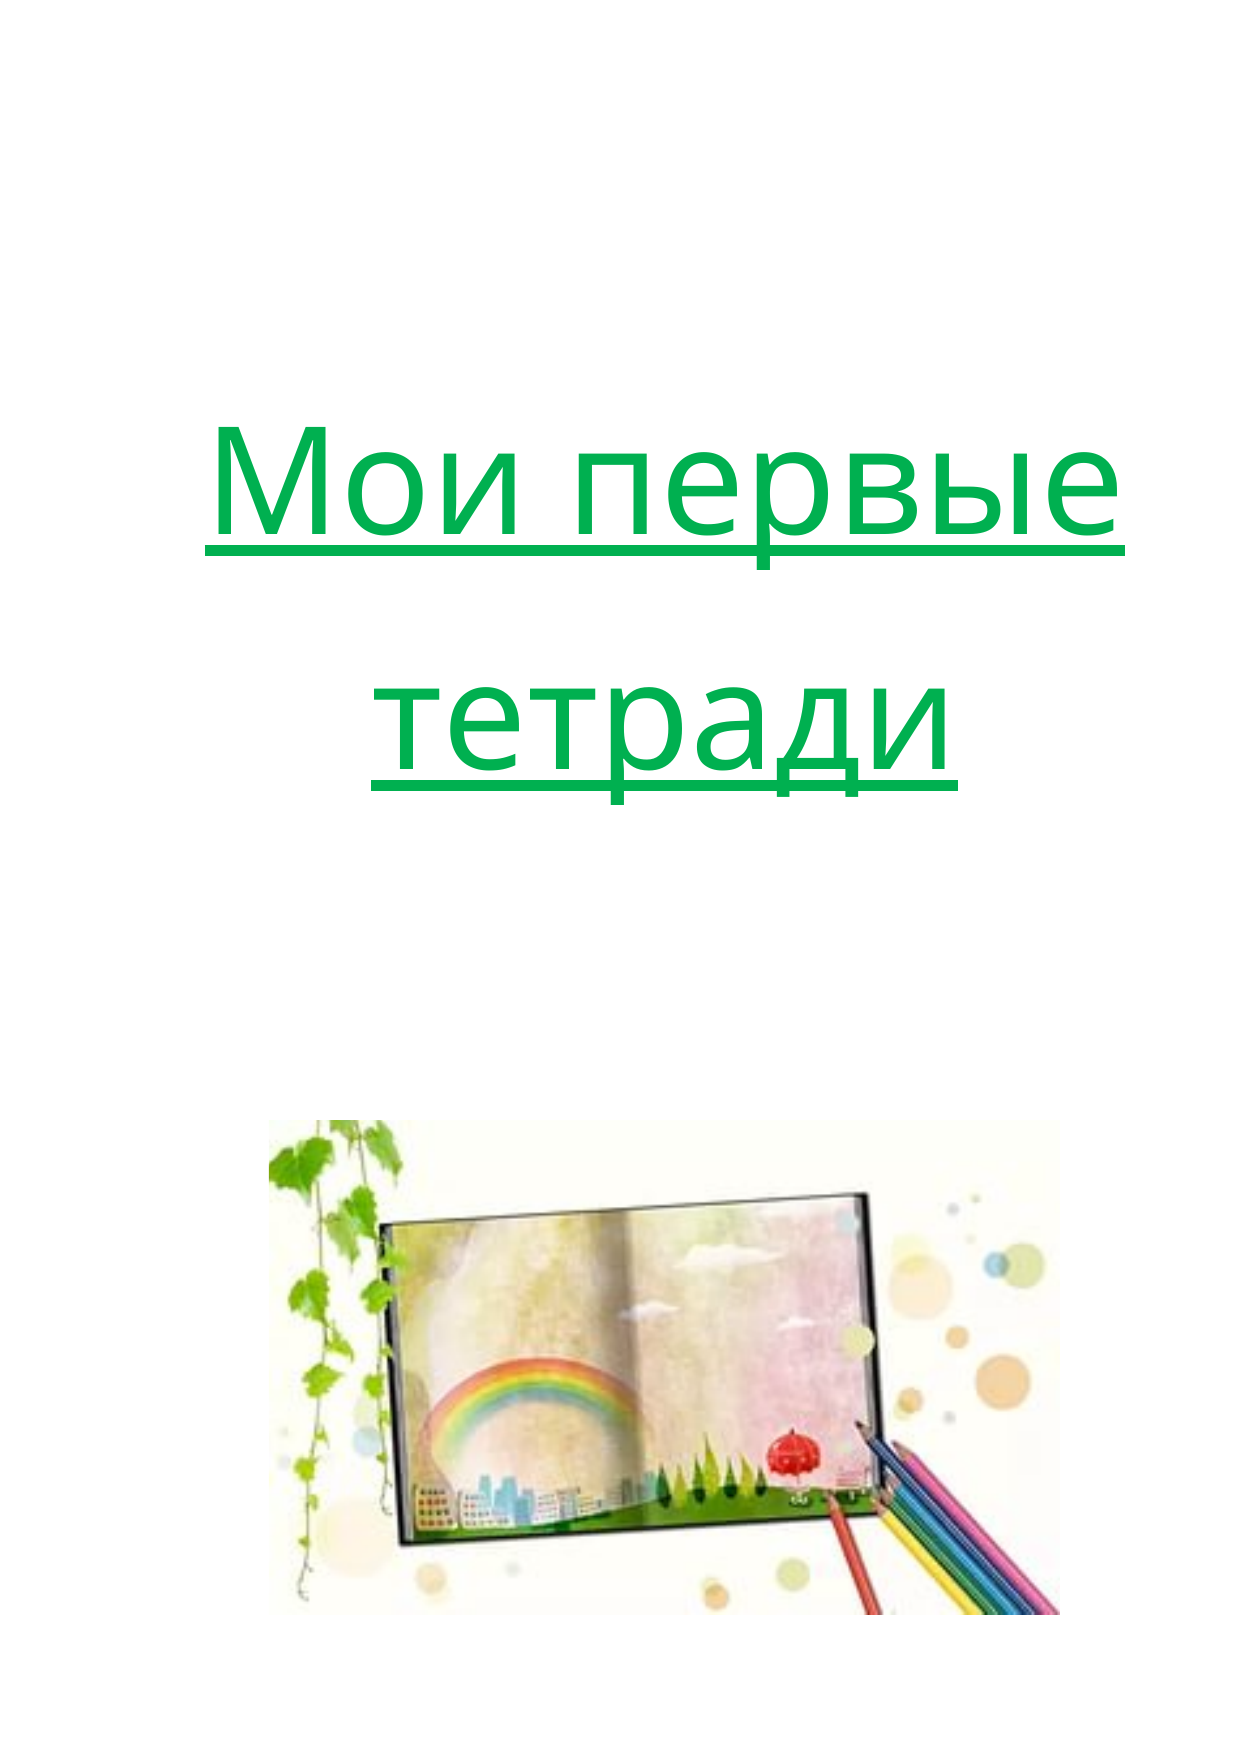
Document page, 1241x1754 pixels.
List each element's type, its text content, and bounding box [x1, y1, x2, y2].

picture [268, 1120, 1060, 1615]
text Мои первые тетради [177, 374, 1152, 813]
